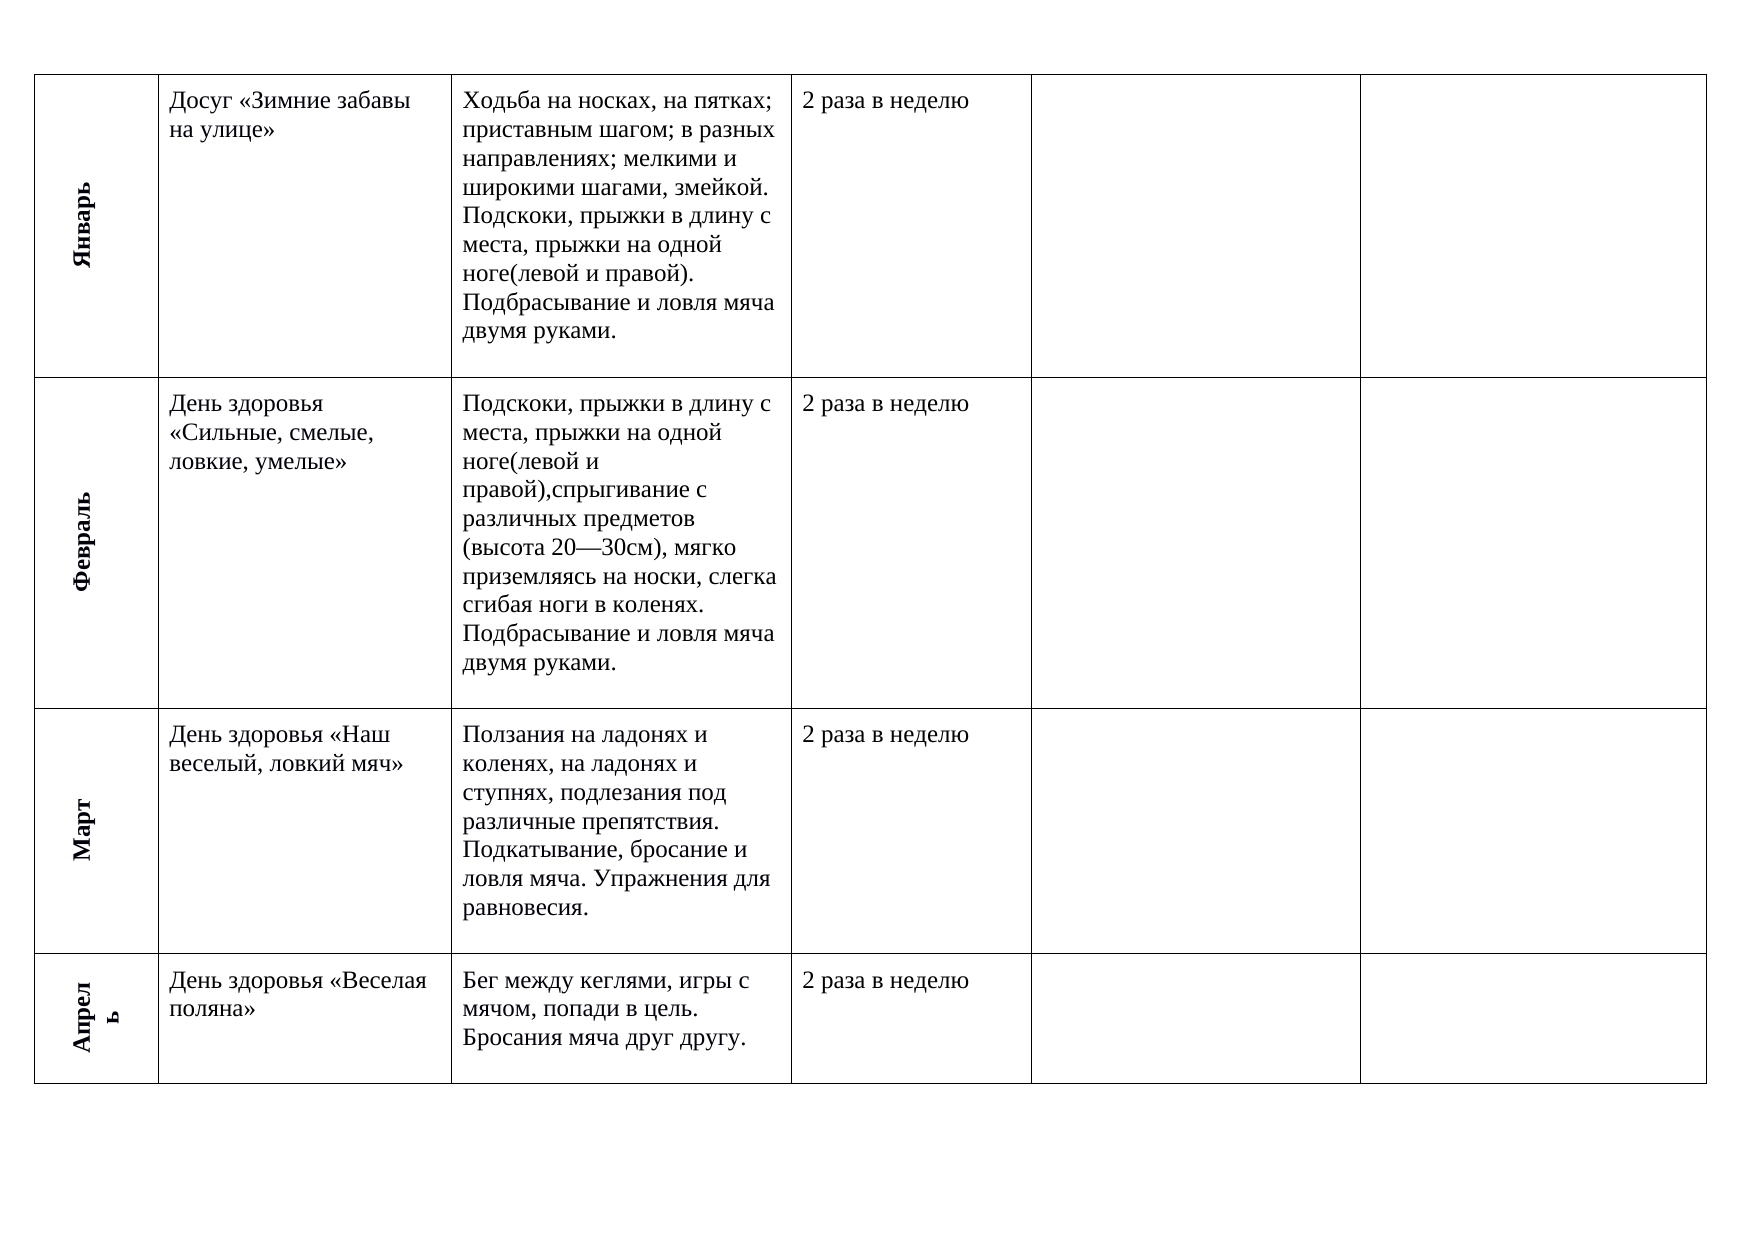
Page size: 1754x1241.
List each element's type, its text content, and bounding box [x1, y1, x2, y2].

table_cell День здоровья «Наш веселый, ловкий мяч» [159, 709, 451, 953]
table_cell [1032, 75, 1360, 376]
table_cell [1361, 75, 1706, 376]
table_cell Февраль [35, 378, 158, 708]
table_cell Бег между кеглями, игры с мячом, попади в цель. Бросания мяча друг другу. [452, 954, 791, 1083]
table_cell [1361, 954, 1706, 1083]
table_cell Досуг «Зимние забавы на улице» [159, 75, 451, 376]
table_cell [1032, 378, 1360, 708]
table_cell [1032, 709, 1360, 953]
table_cell [1361, 709, 1706, 953]
table_cell 2 раза в неделю [792, 378, 1031, 708]
table_cell Март [35, 709, 158, 953]
table_cell [1032, 954, 1360, 1083]
table_cell Январь [35, 75, 158, 376]
table_cell День здоровья «Сильные, смелые, ловкие, умелые» [159, 378, 451, 708]
table_cell 2 раза в неделю [792, 709, 1031, 953]
table_cell 2 раза в неделю [792, 954, 1031, 1083]
table_cell Апрель [35, 954, 158, 1083]
table_cell День здоровья «Веселая поляна» [159, 954, 451, 1083]
table_cell 2 раза в неделю [792, 75, 1031, 376]
table_cell [1361, 378, 1706, 708]
table_cell Ходьба на носках, на пятках; приставным шагом; в разных направлениях; мелкими и широкими шагами, змейкой. Подскоки, прыжки в длину с места, прыжки на одной ноге(левой и правой). Подбрасывание и ловля мяча двумя руками. [452, 75, 791, 376]
table_cell Ползания на ладонях и коленях, на ладонях и ступнях, подлезания под различные препятствия. Подкатывание, бросание и ловля мяча. Упражнения для равновесия. [452, 709, 791, 953]
table_cell Подскоки, прыжки в длину с места, прыжки на одной ноге(левой и правой),спрыгивание с различных предметов (высота 20—30см), мягко приземляясь на носки, слегка сгибая ноги в коленях. Подбрасывание и ловля мяча двумя руками. [452, 378, 791, 708]
